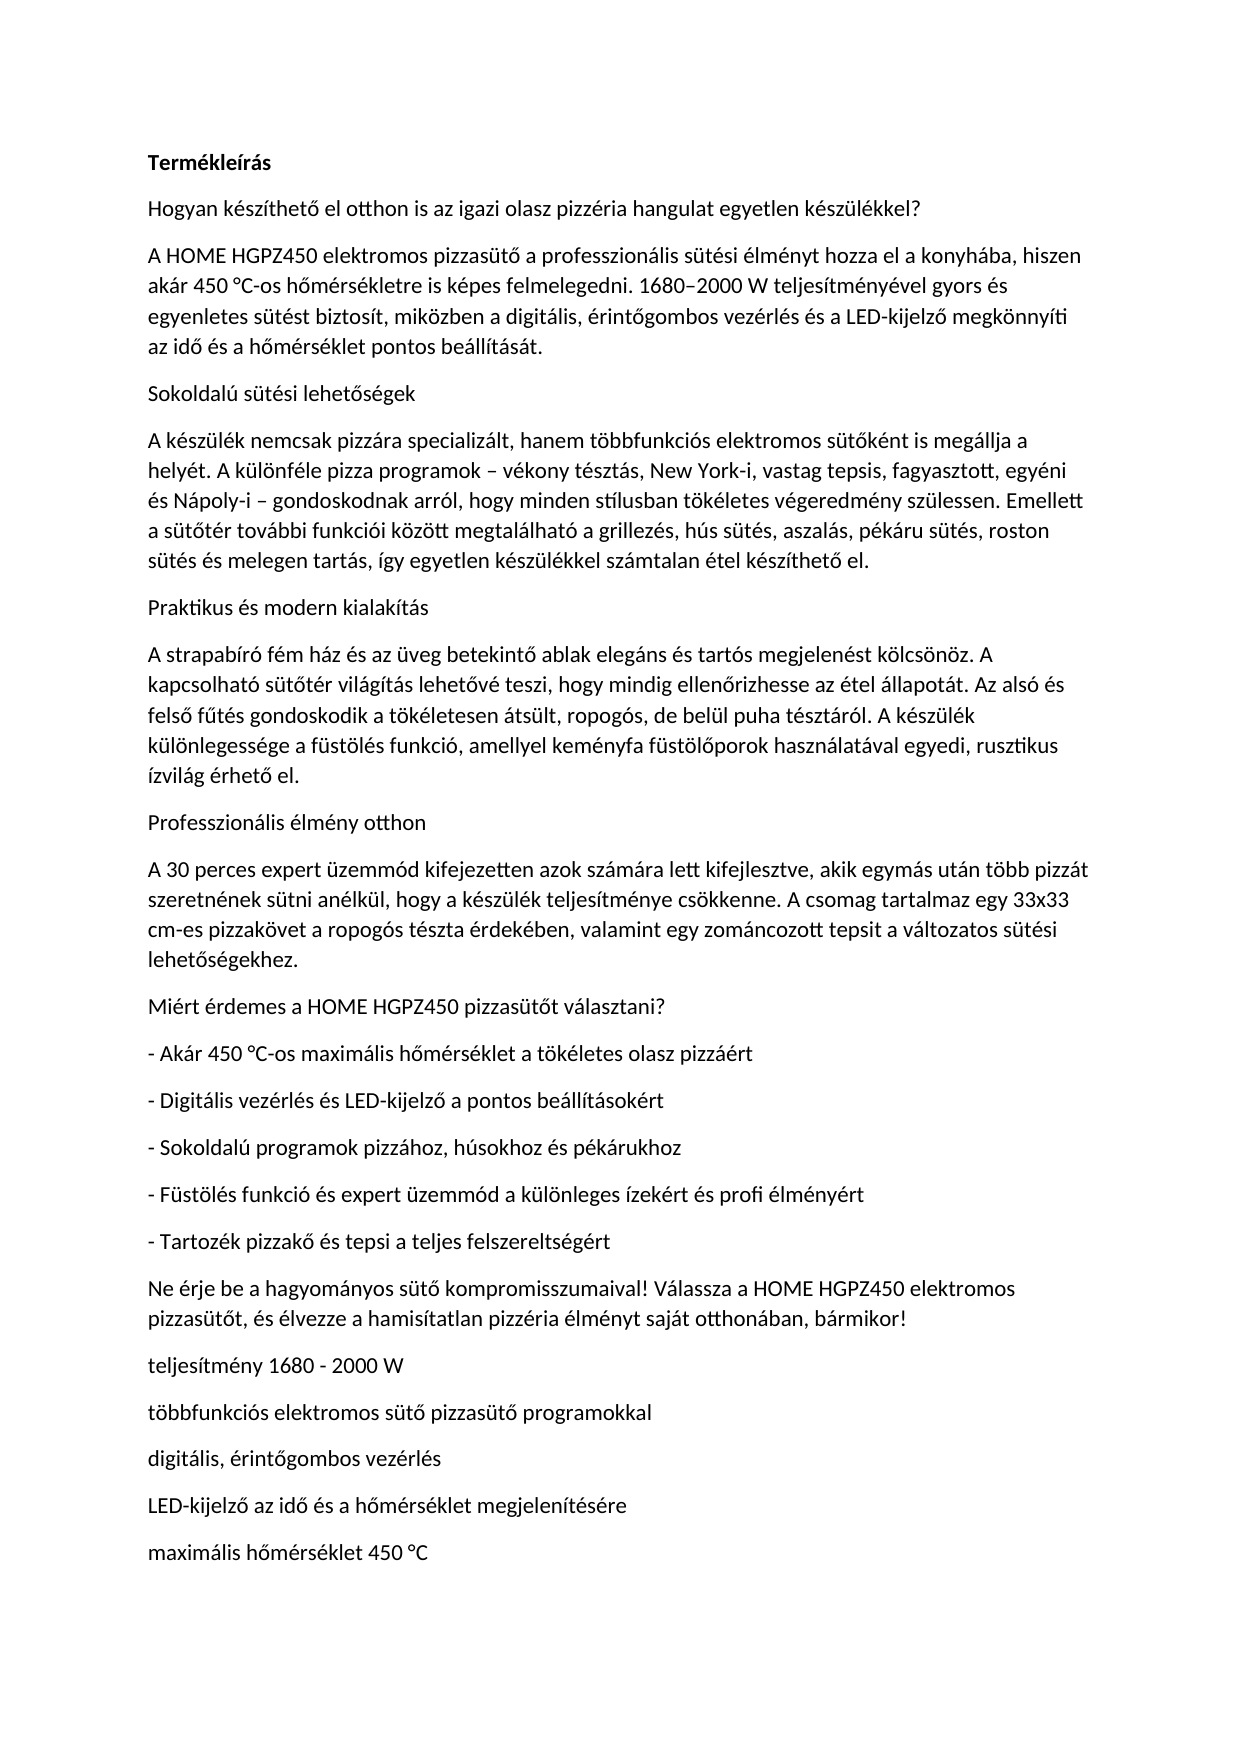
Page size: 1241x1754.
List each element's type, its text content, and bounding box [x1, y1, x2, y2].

text - Akár 450 °C-os maximális hőmérséklet a tökéletes olasz pizzáért [148, 1039, 1093, 1067]
text Praktikus és modern kialakítás [148, 593, 1093, 621]
text Professzionális élmény otthon [148, 808, 1093, 836]
text digitális, érintőgombos vezérlés [148, 1444, 1093, 1472]
text - Digitális vezérlés és LED-kijelző a pontos beállításokért [148, 1086, 1093, 1114]
text Ne érje be a hagyományos sütő kompromisszumaival! Válassza a HOME HGPZ450 elektromos pizzasütőt, és élvezze a hamisítatlan pizzéria élményt saját otthonában, bármikor! [148, 1274, 1093, 1332]
text A készülék nemcsak pizzára specializált, hanem többfunkciós elektromos sütőként is megállja a helyét. A különféle pizza programok – vékony tésztás, New York-i, vastag tepsis, fagyasztott, egyéni és Nápoly-i – gondoskodnak arról, hogy minden stílusban tökéletes végeredmény szülessen. Emellett a sütőtér további funkciói között megtalálható a grillezés, hús sütés, aszalás, pékáru sütés, roston sütés és melegen tartás, így egyetlen készülékkel számtalan étel készíthető el. [148, 426, 1093, 574]
text - Tartozék pizzakő és tepsi a teljes felszereltségért [148, 1227, 1093, 1255]
text Termékleírás [148, 148, 1093, 176]
text - Sokoldalú programok pizzához, húsokhoz és pékárukhoz [148, 1133, 1093, 1161]
text teljesítmény 1680 - 2000 W [148, 1351, 1093, 1379]
text - Füstölés funkció és expert üzemmód a különleges ízekért és profi élményért [148, 1180, 1093, 1208]
text többfunkciós elektromos sütő pizzasütő programokkal [148, 1398, 1093, 1426]
text maximális hőmérséklet 450 °C [148, 1538, 1093, 1566]
text A HOME HGPZ450 elektromos pizzasütő a professzionális sütési élményt hozza el a konyhába, hiszen akár 450 °C-os hőmérsékletre is képes felmelegedni. 1680–2000 W teljesítményével gyors és egyenletes sütést biztosít, miközben a digitális, érintőgombos vezérlés és a LED-kijelző megkönnyíti az idő és a hőmérséklet pontos beállítását. [148, 241, 1093, 360]
text Miért érdemes a HOME HGPZ450 pizzasütőt választani? [148, 992, 1093, 1020]
text LED-kijelző az idő és a hőmérséklet megjelenítésére [148, 1491, 1093, 1519]
text A strapabíró fém ház és az üveg betekintő ablak elegáns és tartós megjelenést kölcsönöz. A kapcsolható sütőtér világítás lehetővé teszi, hogy mindig ellenőrizhesse az étel állapotát. Az alsó és felső fűtés gondoskodik a tökéletesen átsült, ropogós, de belül puha tésztáról. A készülék különlegessége a füstölés funkció, amellyel keményfa füstölőporok használatával egyedi, rusztikus ízvilág érhető el. [148, 640, 1093, 789]
text Sokoldalú sütési lehetőségek [148, 379, 1093, 407]
text A 30 perces expert üzemmód kifejezetten azok számára lett kifejlesztve, akik egymás után több pizzát szeretnének sütni anélkül, hogy a készülék teljesítménye csökkenne. A csomag tartalmaz egy 33x33 cm-es pizzakövet a ropogós tészta érdekében, valamint egy zománcozott tepsit a változatos sütési lehetőségekhez. [148, 855, 1093, 973]
text Hogyan készíthető el otthon is az igazi olasz pizzéria hangulat egyetlen készülékkel? [148, 194, 1093, 222]
